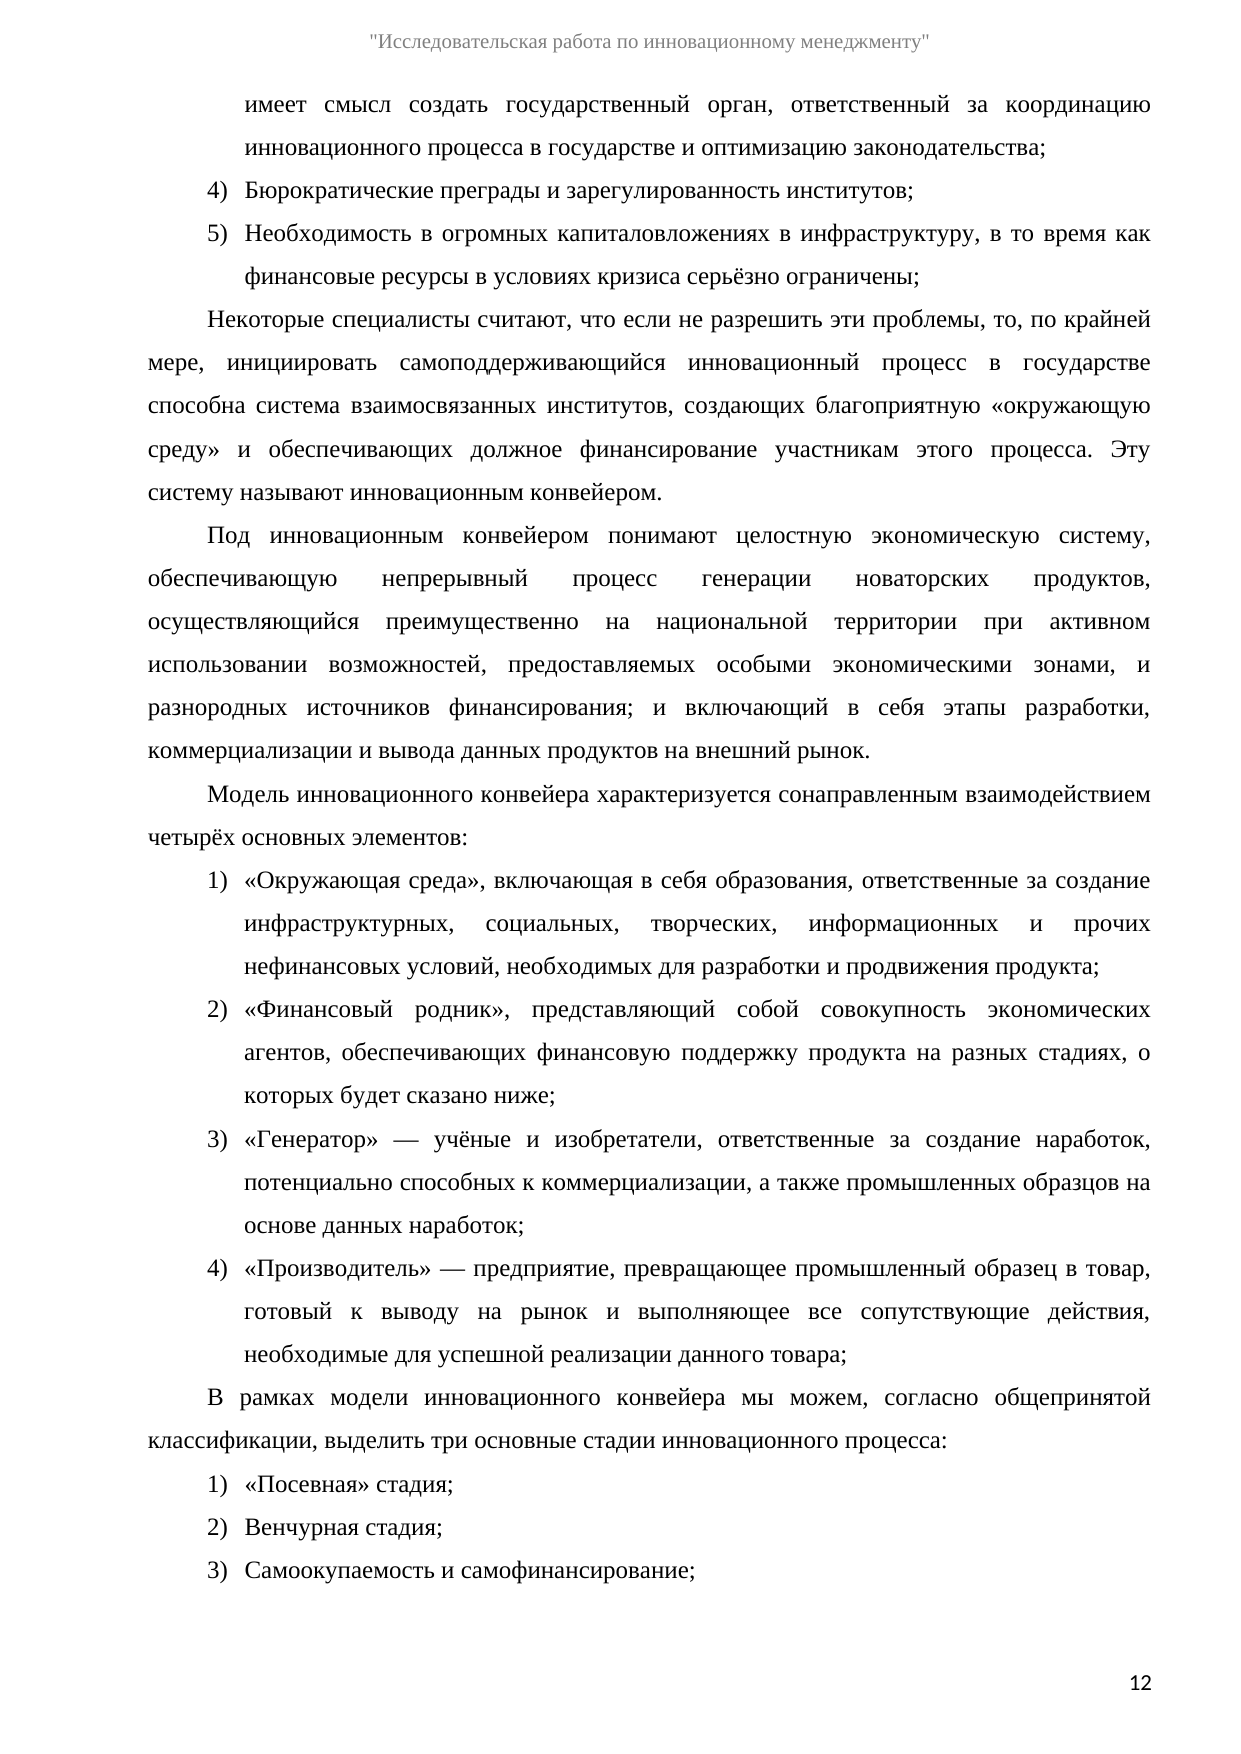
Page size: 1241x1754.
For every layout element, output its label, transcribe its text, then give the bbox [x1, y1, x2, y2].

list «Посевная» стадия; [207, 1469, 1152, 1497]
text Под инновационным конвейером понимают целостную экономическую систему, обеспечивающую непрерывный процесс генерации новаторских продуктов, осуществляющийся преимущественно на национальной территории при активном использовании возможностей, предоставляемых особыми экономическими зонами, и разнородных источников финансирования; и включающий в себя этапы разработки, коммерциализации и вывода данных продуктов на внешний рынок. [148, 520, 1152, 764]
list Венчурная стадия; [207, 1512, 1152, 1541]
text Модель инновационного конвейера характеризуется сонаправленным взаимодействием четырёх основных элементов: [148, 779, 1152, 851]
list Необходимость в огромных капиталовложениях в инфраструктуру, в то время как финансовые ресурсы в условиях кризиса серьёзно ограничены; [207, 218, 1152, 290]
list «Окружающая среда», включающая в себя образования, ответственные за создание инфраструктурных, социальных, творческих, информационных и прочих нефинансовых условий, необходимых для разработки и продвижения продукта; [207, 865, 1152, 980]
list «Генератор» — учёные и изобретатели, ответственные за создание наработок, потенциально способных к коммерциализации, а также промышленных образцов на основе данных наработок; [207, 1124, 1152, 1239]
list «Производитель» — предприятие, превращающее промышленный образец в товар, готовый к выводу на рынок и выполняющее все сопутствующие действия, необходимые для успешной реализации данного товара; [207, 1253, 1152, 1368]
list Бюрократические преграды и зарегулированность институтов; [207, 175, 1152, 204]
list «Финансовый родник», представляющий собой совокупность экономических агентов, обеспечивающих финансовую поддержку продукта на разных стадиях, о которых будет сказано ниже; [207, 994, 1152, 1109]
list Самоокупаемость и самофинансирование; [207, 1555, 1152, 1584]
text Некоторые специалисты считают, что если не разрешить эти проблемы, то, по крайней мере, инициировать самоподдерживающийся инновационный процесс в государстве способна система взаимосвязанных институтов, создающих благоприятную «окружающую среду» и обеспечивающих должное финансирование участникам этого процесса. Эту систему называют инновационным конвейером. [148, 304, 1152, 506]
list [207, 89, 1152, 161]
text В рамках модели инновационного конвейера мы можем, согласно общепринятой классификации, выделить три основные стадии инновационного процесса: [148, 1382, 1152, 1454]
